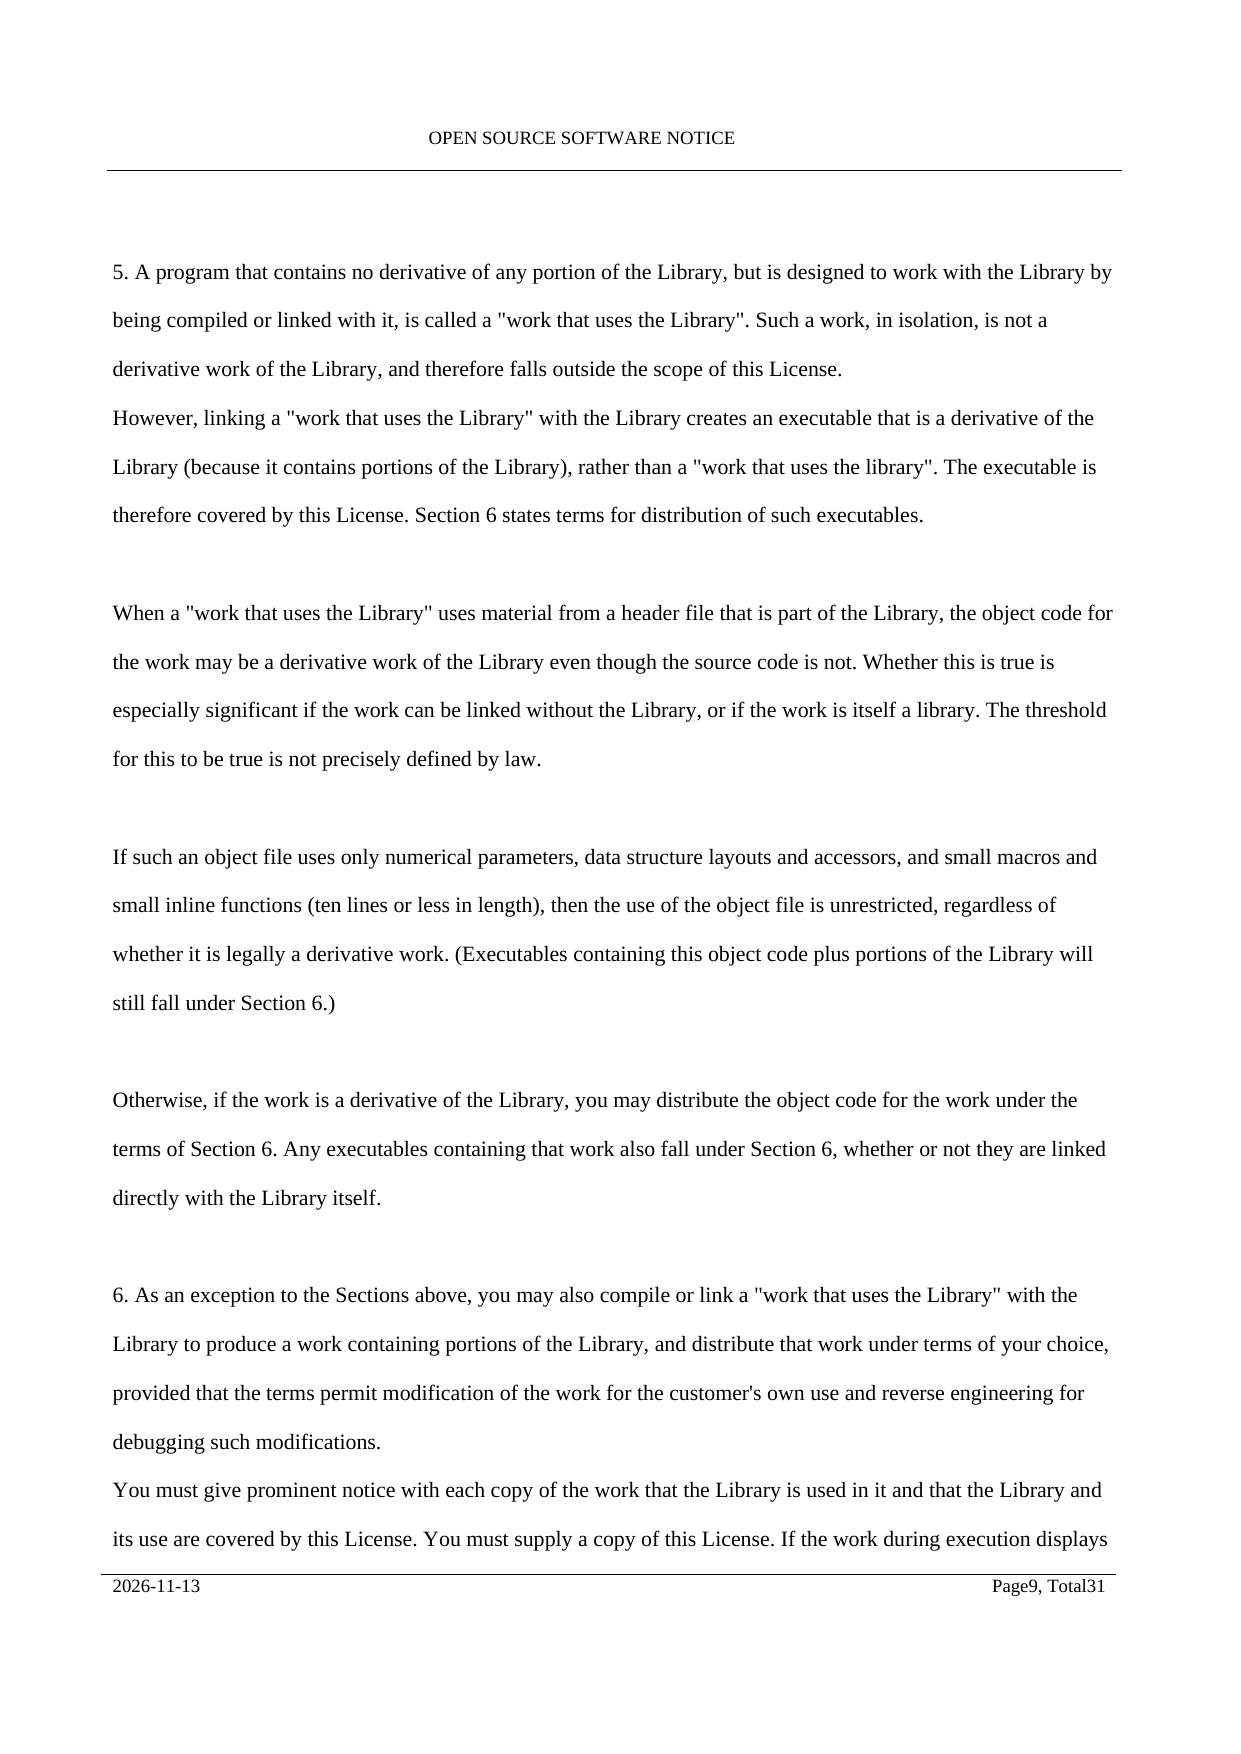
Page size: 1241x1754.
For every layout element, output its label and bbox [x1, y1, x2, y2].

text [112, 206, 1128, 1555]
